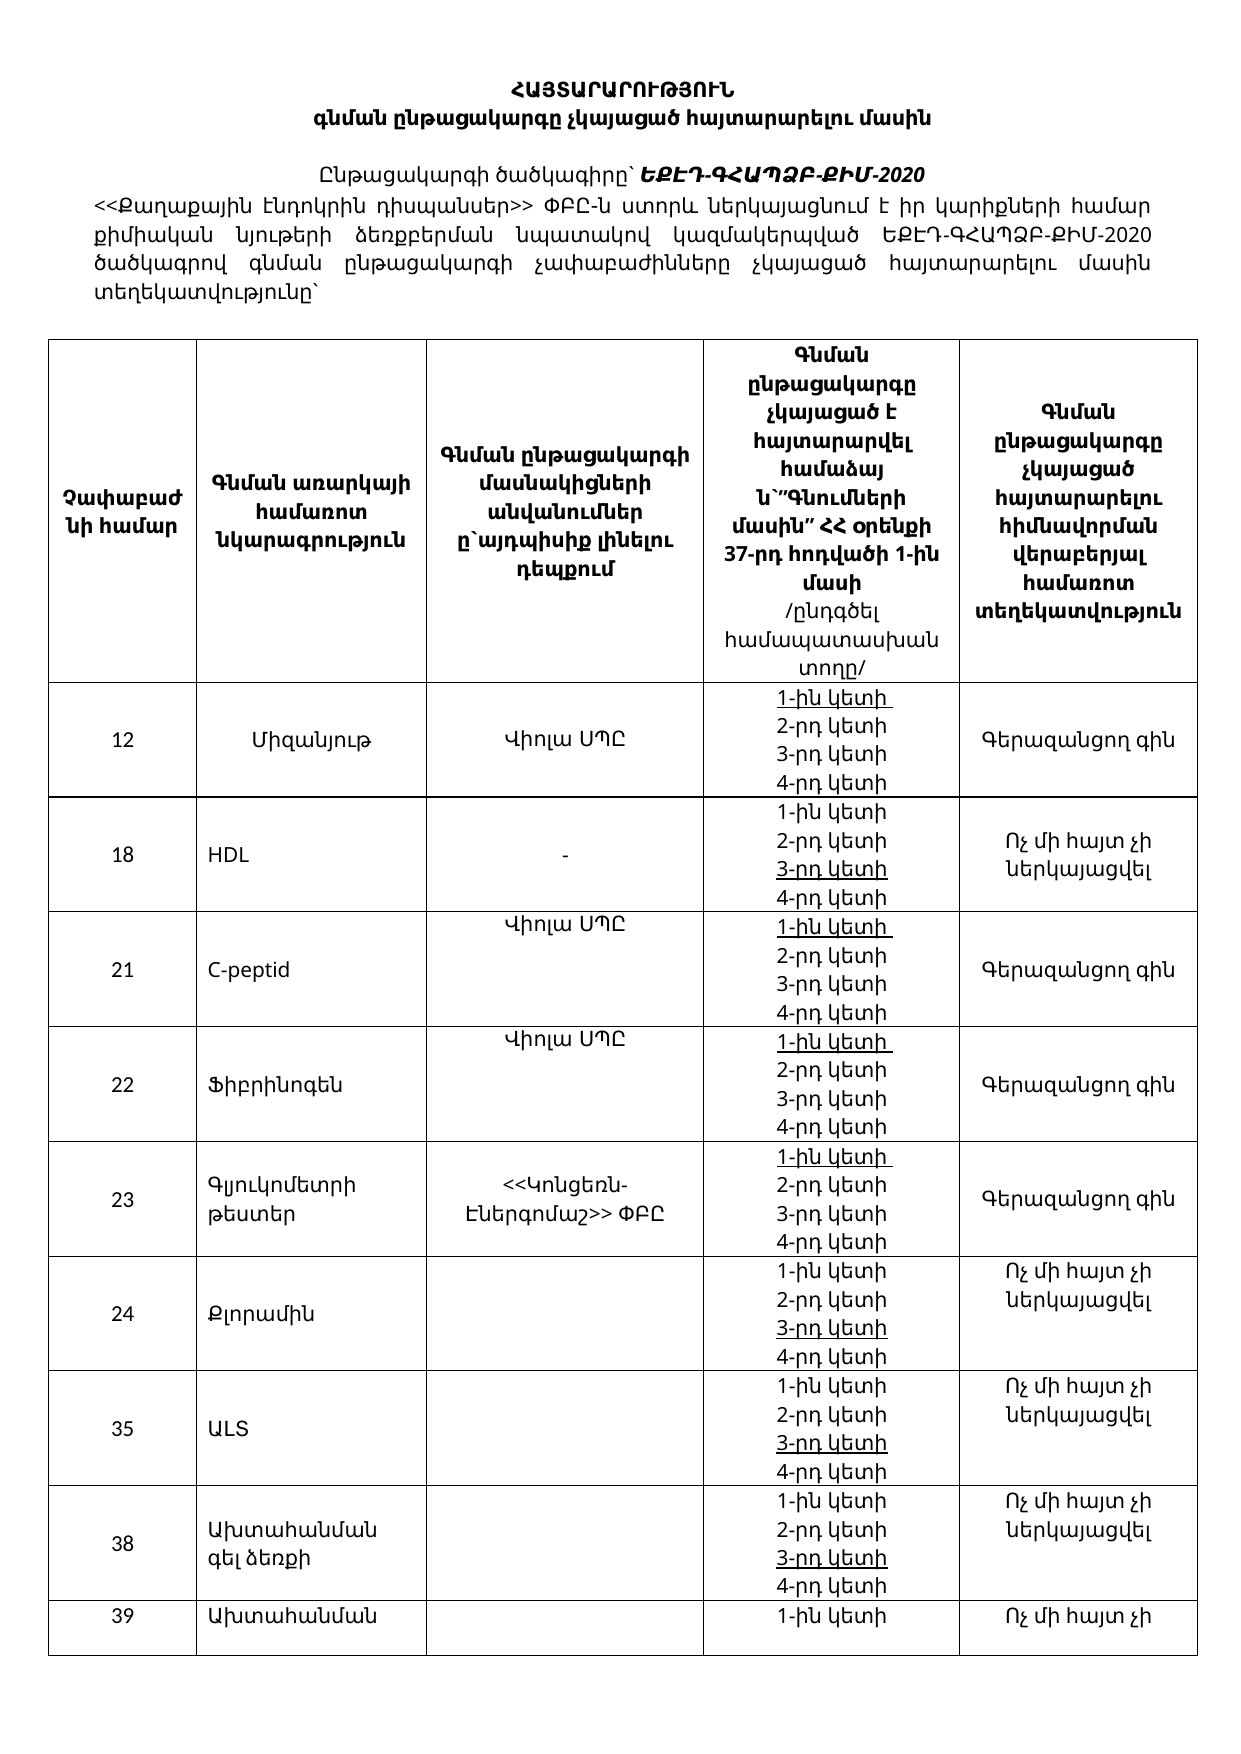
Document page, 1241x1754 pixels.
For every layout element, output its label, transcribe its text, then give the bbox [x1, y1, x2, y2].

table_cell [427, 1486, 703, 1600]
table_cell Գերազանցող գին [960, 683, 1197, 796]
table_header Գնման առարկայի համառոտ նկարագրություն [197, 340, 426, 682]
table_cell 1-ին կետի 2-րդ կետի 3-րդ կետի 4-րդ կետի [704, 1371, 959, 1485]
table_cell Գերազանցող գին [960, 912, 1197, 1026]
table_cell Վիոլա ՍՊԸ [427, 1027, 703, 1141]
table_cell 1-ին կետի 2-րդ կետի 3-րդ կետի 4-րդ կետի [704, 1257, 959, 1370]
table_cell 23 [49, 1142, 196, 1256]
table_cell C-peptid [197, 912, 426, 1026]
table_header Գնման ընթացակարգը չկայացած հայտարարելու հիմնավորման վերաբերյալ համառոտ տեղեկատվություն [960, 340, 1197, 682]
table_cell 21 [49, 912, 196, 1026]
table_cell 18 [49, 798, 196, 911]
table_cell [197, 1601, 426, 1655]
table_cell - [427, 798, 703, 911]
table_cell [427, 1371, 703, 1485]
table_cell Ոչ մի հայտ չի ներկայացվել [960, 798, 1197, 911]
table_cell 39 [49, 1601, 196, 1655]
table_header Գնման ընթացակարգը չկայացած է հայտարարվել համաձայն`”Գնումների մասին” ՀՀ օրենքի 37-րդ հոդվածի 1-ին մասի /ընդգծել համապատասխան տողը/ [704, 340, 959, 682]
table_cell 38 [49, 1486, 196, 1600]
table_cell [427, 1601, 703, 1655]
table_cell Վիոլա ՍՊԸ [427, 683, 703, 796]
table_cell Գերազանցող գին [960, 1142, 1197, 1256]
table_cell [427, 1257, 703, 1370]
table_cell Ոչ մի հայտ չի ներկայացվել [960, 1486, 1197, 1600]
subtitle <<Քաղաքային էնդոկրին դիսպանսեր>> ՓԲԸ-ն ստորև ներկայացնում է իր կարիքների համար քիմիական նյութերի ձեռքբերման նպատակով կազմակերպված ԵՔԷԴ-ԳՀԱՊՁԲ-ՔԻՄ-2020 ծածկագրով գնման ընթացակարգի չափաբաժինները չկայացած հայտարարելու մասին տեղեկատվությունը` [94, 189, 1152, 305]
table_cell Ոչ մի հայտ չի ներկայացվել [960, 1257, 1197, 1370]
table_cell 1-ին կետի 2-րդ կետի 3-րդ կետի 4-րդ կետի [704, 912, 959, 1026]
table_cell Գլյուկոմետրի թեստեր [197, 1142, 426, 1256]
table_cell HDL [197, 798, 426, 911]
table_cell 1-ին կետի 2-րդ կետի 3-րդ կետի 4-րդ կետի [704, 798, 959, 911]
table_cell 1-ին կետի 2-րդ կետի 3-րդ կետի 4-րդ կետի [704, 1142, 959, 1256]
table_header Չափաբաժնի համար [49, 340, 196, 682]
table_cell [960, 1601, 1197, 1655]
table_header Գնման ընթացակարգի մասնակիցների անվանումները`այդպիսիք լինելու դեպքում [427, 340, 703, 682]
table_cell Ոչ մի հայտ չի ներկայացվել [960, 1371, 1197, 1485]
table_cell 1-ին կետի 2-րդ կետի 3-րդ կետի 4-րդ կետի [704, 1027, 959, 1141]
table_cell 1-ին կետի 2-րդ կետի 3-րդ կետի 4-րդ կետի [704, 683, 959, 796]
table_cell <<Կոնցեռն-Էներգոմաշ>> ՓԲԸ [427, 1142, 703, 1256]
table_cell 35 [49, 1371, 196, 1485]
table_cell 22 [49, 1027, 196, 1141]
table_cell Ախտահանման գել ձեռքի [197, 1486, 426, 1600]
table_cell ԱԼՏ [197, 1371, 426, 1485]
table_cell Քլորամին [197, 1257, 426, 1370]
text ՀԱՅՏԱՐԱՐՈՒԹՅՈՒՆ [94, 75, 1152, 103]
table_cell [704, 1601, 959, 1655]
table_cell 1-ին կետի 2-րդ կետի 3-րդ կետի 4-րդ կետի [704, 1486, 959, 1600]
text գնման ընթացակարգը չկայացած հայտարարելու մասին [94, 103, 1152, 132]
table_cell Վիոլա ՍՊԸ [427, 912, 703, 1026]
table_cell Ֆիբրինոգեն [197, 1027, 426, 1141]
table_cell 24 [49, 1257, 196, 1370]
table_cell Միզանյութ [197, 683, 426, 796]
table_cell 12 [49, 683, 196, 796]
table_cell Գերազանցող գին [960, 1027, 1197, 1141]
subtitle Ընթացակարգի ծածկագիրը` ԵՔԷԴ-ԳՀԱՊՁԲ-ՔԻՄ-2020 [94, 160, 1152, 189]
